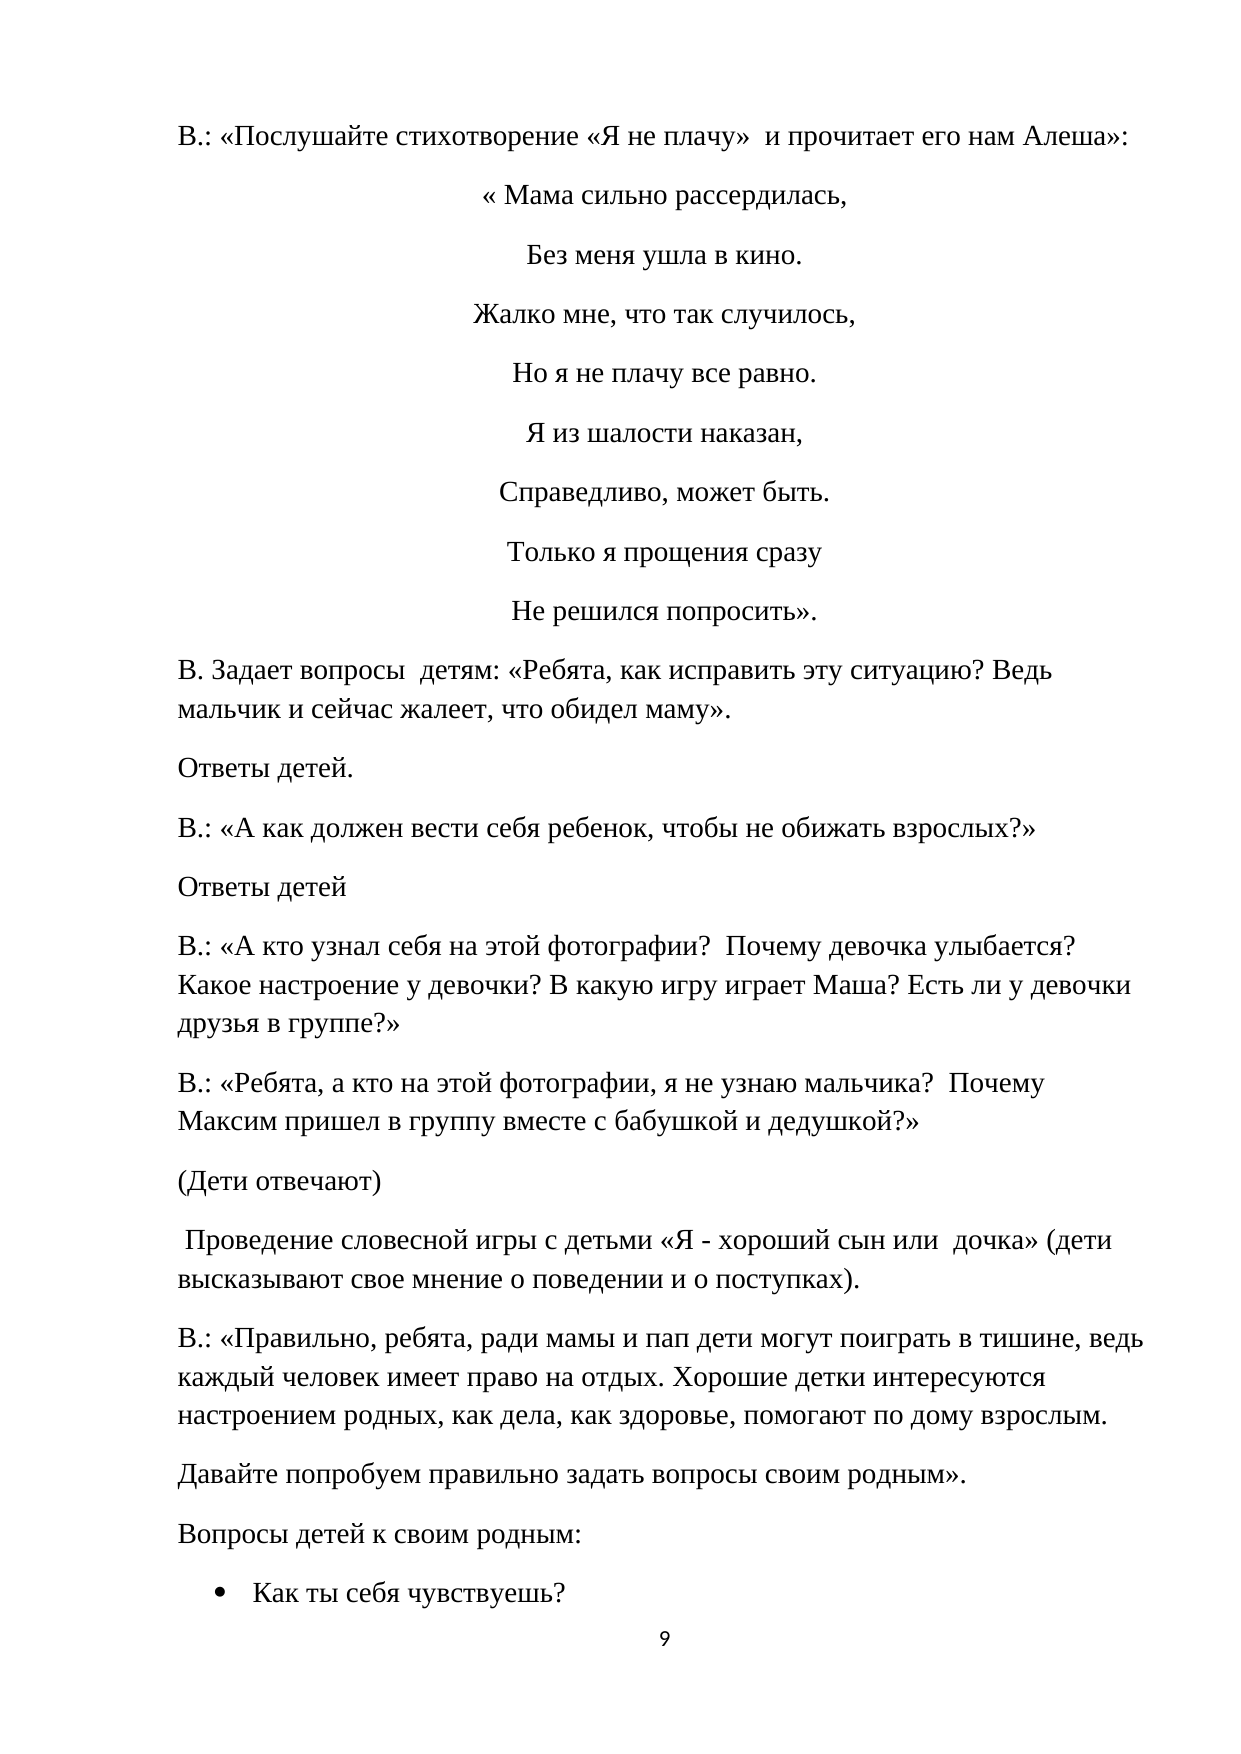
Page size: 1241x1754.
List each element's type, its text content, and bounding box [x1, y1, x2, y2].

text В.: «Правильно, ребята, ради мамы и пап дети могут поиграть в тишине, ведь каждый человек имеет право на отдых. Хорошие детки интересуются настроением родных, как дела, как здоровье, помогают по дому взрослым. [177, 1320, 1152, 1431]
text Я из шалости наказан, [177, 415, 1152, 448]
text Ответы детей. [177, 750, 1152, 784]
text В.: «А кто узнал себя на этой фотографии? Почему девочка улыбается? Какое настроение у девочки? В какую игру играет Маша? Есть ли у девочки друзья в группе?» [177, 928, 1152, 1039]
text Без меня ушла в кино. [177, 237, 1152, 270]
text Но я не плачу все равно. [177, 356, 1152, 389]
text Ответы детей [177, 869, 1152, 903]
text (Дети отвечают) [177, 1163, 1152, 1196]
text Жалко мне, что так случилось, [177, 296, 1152, 330]
text « Мама сильно рассердилась, [177, 177, 1152, 211]
text Только я прощения сразу [177, 534, 1152, 567]
text В.: «Послушайте стихотворение «Я не плачу» и прочитает его нам Алеша»: [177, 118, 1152, 152]
list Как ты себя чувствуешь? [215, 1575, 1152, 1609]
text Вопросы детей к своим родным: [177, 1516, 1152, 1549]
text Не решился попросить». [177, 593, 1152, 627]
text Давайте попробуем правильно задать вопросы своим родным». [177, 1457, 1152, 1490]
text В. Задает вопросы детям: «Ребята, как исправить эту ситуацию? Ведь мальчик и сейчас жалеет, что обидел маму». [177, 652, 1152, 724]
text Справедливо, может быть. [177, 474, 1152, 508]
text В.: «Ребята, а кто на этой фотографии, я не узнаю мальчика? Почему Максим пришел в группу вместе с бабушкой и дедушкой?» [177, 1065, 1152, 1137]
text В.: «А как должен вести себя ребенок, чтобы не обижать взрослых?» [177, 810, 1152, 843]
text Проведение словесной игры с детьми «Я - хороший сын или дочка» (дети высказывают свое мнение о поведении и о поступках). [177, 1222, 1152, 1294]
